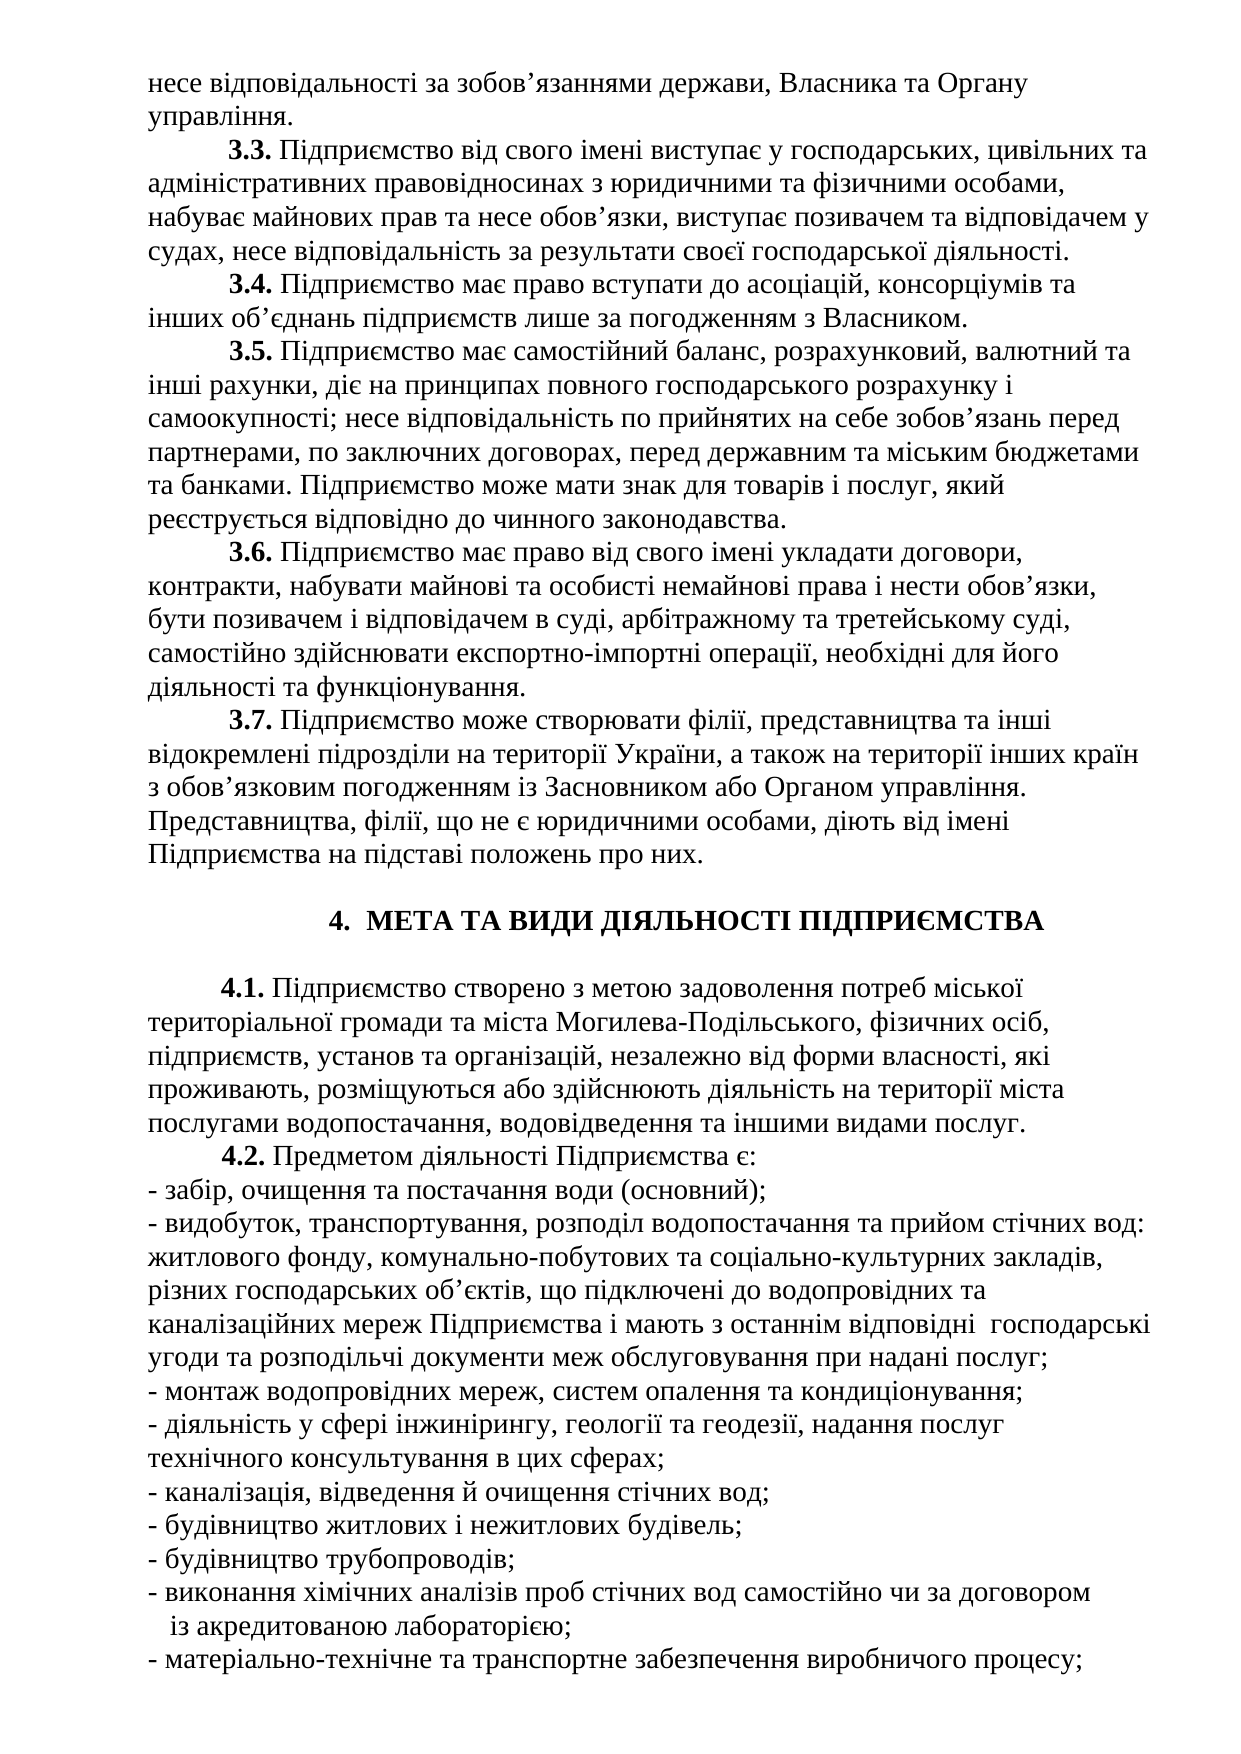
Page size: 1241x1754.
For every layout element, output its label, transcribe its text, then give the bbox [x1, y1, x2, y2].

text - виконання хімічних аналізів проб стічних вод самостійно чи за договором [148, 1574, 1152, 1608]
list МЕТА ТА ВИДИ ДІЯЛЬНОСТІ ПІДПРИЄМСТВА [222, 903, 1152, 937]
text - забір, очищення та постачання води (основний); [148, 1172, 1152, 1205]
text 3.4. Підприємство має право вступати до асоціацій, консорціумів та інших об’єднань підприємств лише за погодженням з Власником. [148, 266, 1152, 333]
text - діяльність у сфері інжинірингу, геології та геодезії, надання послуг технічного консультування в цих сферах; [148, 1407, 1152, 1474]
text - матеріально-технічне та транспортне забезпечення виробничого процесу; [148, 1641, 1152, 1675]
text 4.2. Предметом діяльності Підприємства є: [148, 1138, 1152, 1172]
text несе відповідальності за зобов’язаннями держави, Власника та Органу управління. 3.3. Підприємство від свого імені виступає у господарських, цивільних та адміністративних правовідносинах з юридичними та фізичними особами, набуває майнових прав та несе обов’язки, виступає позивачем та відповідачем у судах, несе відповідальність за результати своєї господарської діяльності. [148, 65, 1152, 266]
text 4.1. Підприємство створено з метою задоволення потреб міської територіальної громади та міста Могилева-Подільського, фізичних осіб, підприємств, установ та організацій, незалежно від форми власності, які проживають, розміщуються або здійснюють діяльність на території міста послугами водопостачання, водовідведення та іншими видами послуг. [148, 971, 1152, 1138]
text - будівництво житлових і нежитлових будівель; [148, 1507, 1152, 1541]
text 3.6. Підприємство має право від свого імені укладати договори, контракти, набувати майнові та особисті немайнові права і нести обов’язки, бути позивачем і відповідачем в суді, арбітражному та третейському суді, самостійно здійснювати експортно-імпортні операції, необхідні для його діяльності та функціонування. [148, 534, 1152, 702]
text - будівництво трубопроводів; [148, 1541, 1152, 1574]
text - каналізація, відведення й очищення стічних вод; [148, 1474, 1152, 1507]
text із акредитованою лабораторією; [148, 1608, 1152, 1641]
text 3.7. Підприємство може створювати філії, представництва та інші відокремлені підрозділи на території України, а також на території інших країн з обов’язковим погодженням із Засновником або Органом управління. Представництва, філії, що не є юридичними особами, діють від імені Підприємства на підставі положень про них. [148, 702, 1152, 870]
text - видобуток, транспортування, розподіл водопостачання та прийом стічних вод: житлового фонду, комунально-побутових та соціально-культурних закладів, різних господарських об’єктів, що підключені до водопровідних та каналізаційних мереж Підприємства і мають з останнім відповідні господарські угоди та розподільчі документи меж обслуговування при надані послуг; [148, 1205, 1152, 1373]
text - монтаж водопровідних мереж, систем опалення та кондиціонування; [148, 1373, 1152, 1407]
text 3.5. Підприємство має самостійний баланс, розрахунковий, валютний та інші рахунки, діє на принципах повного господарського розрахунку і самоокупності; несе відповідальність по прийнятих на себе зобов’язань перед партнерами, по заключних договорах, перед державним та міським бюджетами та банками. Підприємство може мати знак для товарів і послуг, який реєструється відповідно до чинного законодавства. [148, 333, 1152, 534]
